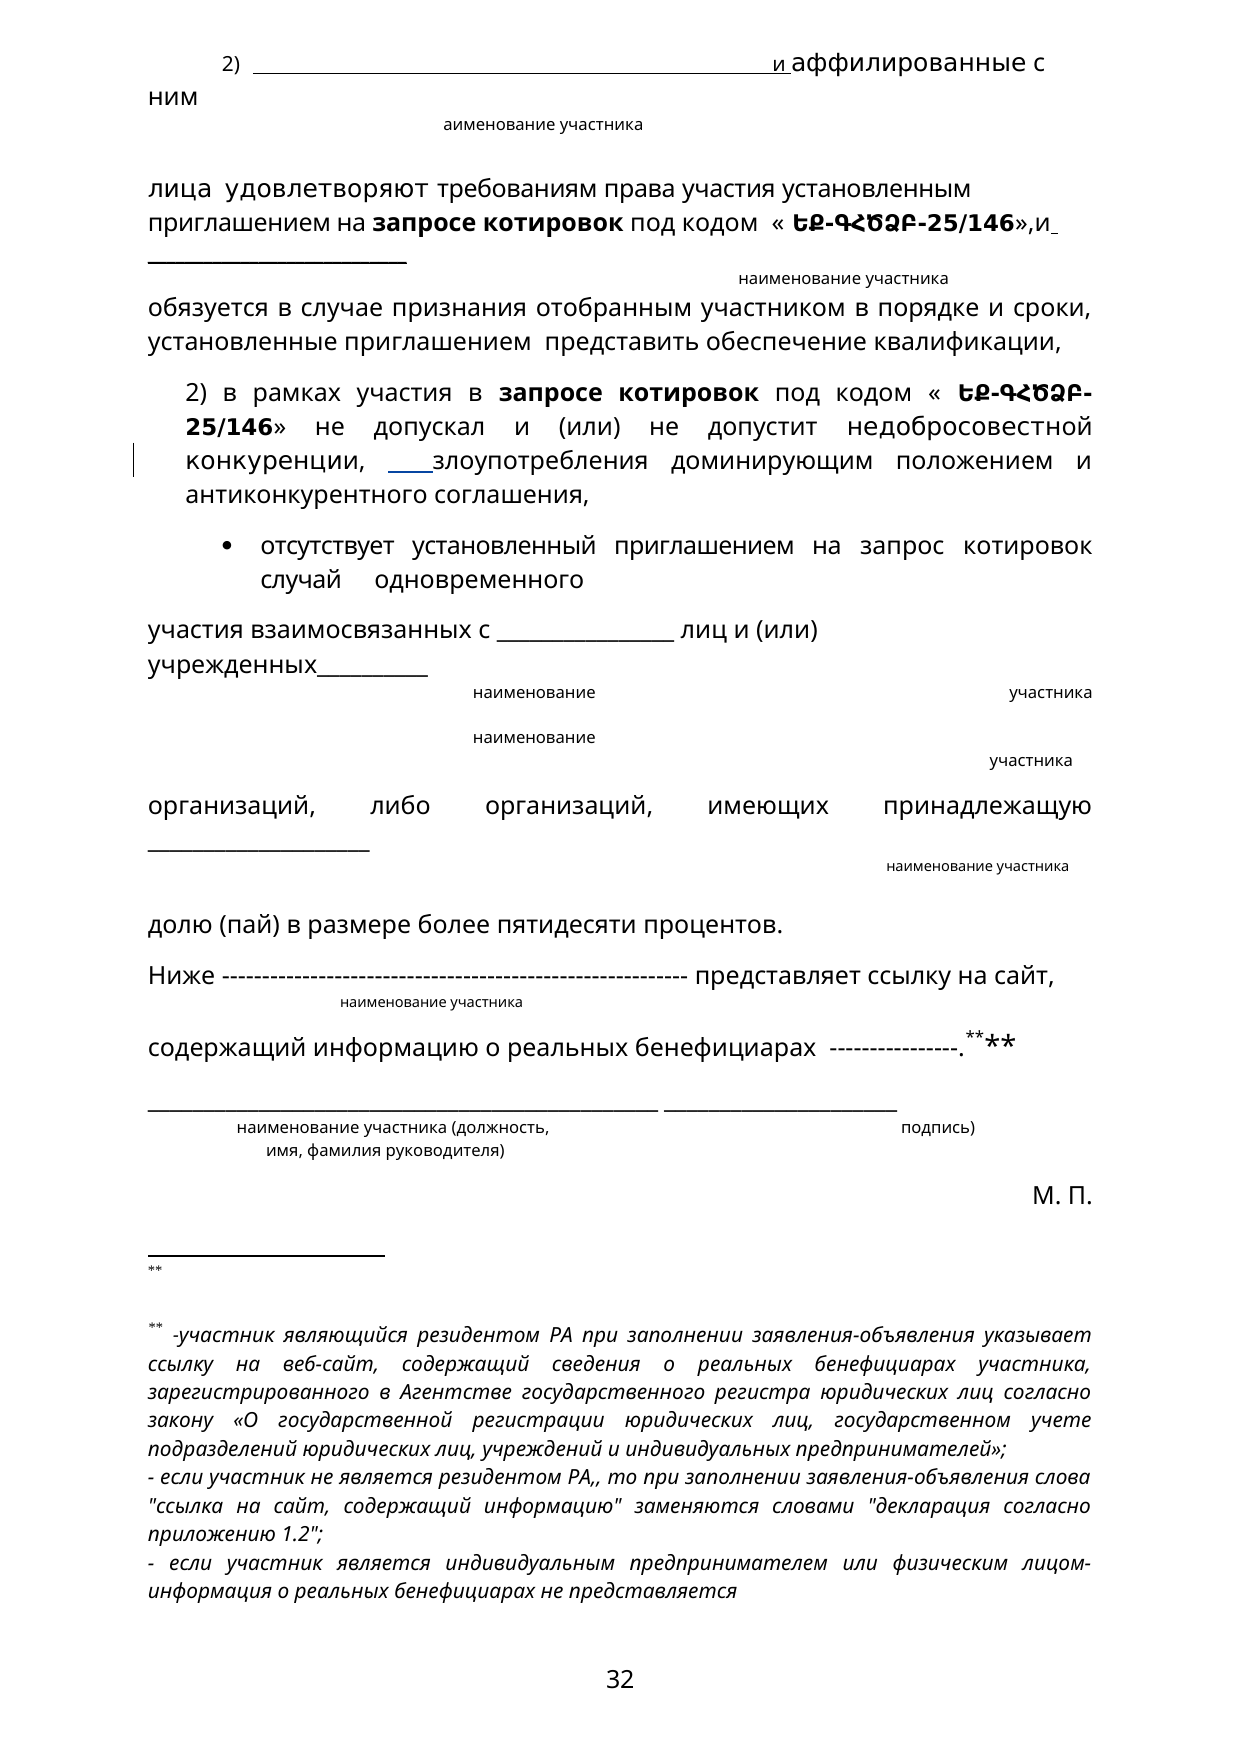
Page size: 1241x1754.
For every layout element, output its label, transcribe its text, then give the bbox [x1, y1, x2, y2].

text имя, фамилия руководителя) [266, 1139, 1092, 1161]
text обязуется в случае признания отобранным участником в порядке и сроки, установленные приглашением представить обеспечение квалификации, [148, 290, 1092, 358]
text долю (пай) в размере более пятидесяти процентов. [148, 907, 1092, 941]
list отсутствует установленный приглашением на запрос котировок случай одновременного [223, 527, 1092, 596]
text наименование участника наименование [473, 680, 1092, 748]
text М. П. [148, 1178, 1092, 1212]
text ______________________________________________ _____________________ [148, 1082, 1092, 1116]
text наименование участника [340, 991, 1092, 1026]
text 2) и аффилированные с ним [148, 44, 1092, 112]
text содержащий информацию о реальных бенефициарах ----------------.** [148, 1026, 1092, 1065]
text лица удовлетворяют требованиям права участия установленным приглашением на запросе котировок под кодом « ԵՔ-ԳՀԾՁԲ-25/146»,и ____________________________ [148, 170, 1092, 267]
text наименование участника [148, 267, 1092, 290]
text участия взаимосвязанных с ________________ лиц и (или) учрежденных__________ [148, 612, 1092, 680]
text Ниже ---------------------------------------------------------- представляет ссылку на сайт, [148, 957, 1092, 991]
text наименование участника [886, 856, 1092, 890]
text аименование участника [443, 112, 1092, 135]
text организаций, либо организаций, имеющих принадлежащую ____________________ [148, 788, 1092, 856]
text наименование участника (должность, подпись) [236, 1116, 1092, 1139]
text 2) в рамках участия в запросе котировок под кодом « ԵՔ-ԳՀԾՁԲ-25/146» не допускал и (или) не допустит недобросовестной конкуренции, злоупотребления доминирующим положением и антиконкурентного соглашения, [185, 374, 1092, 511]
text участника [989, 748, 1092, 771]
